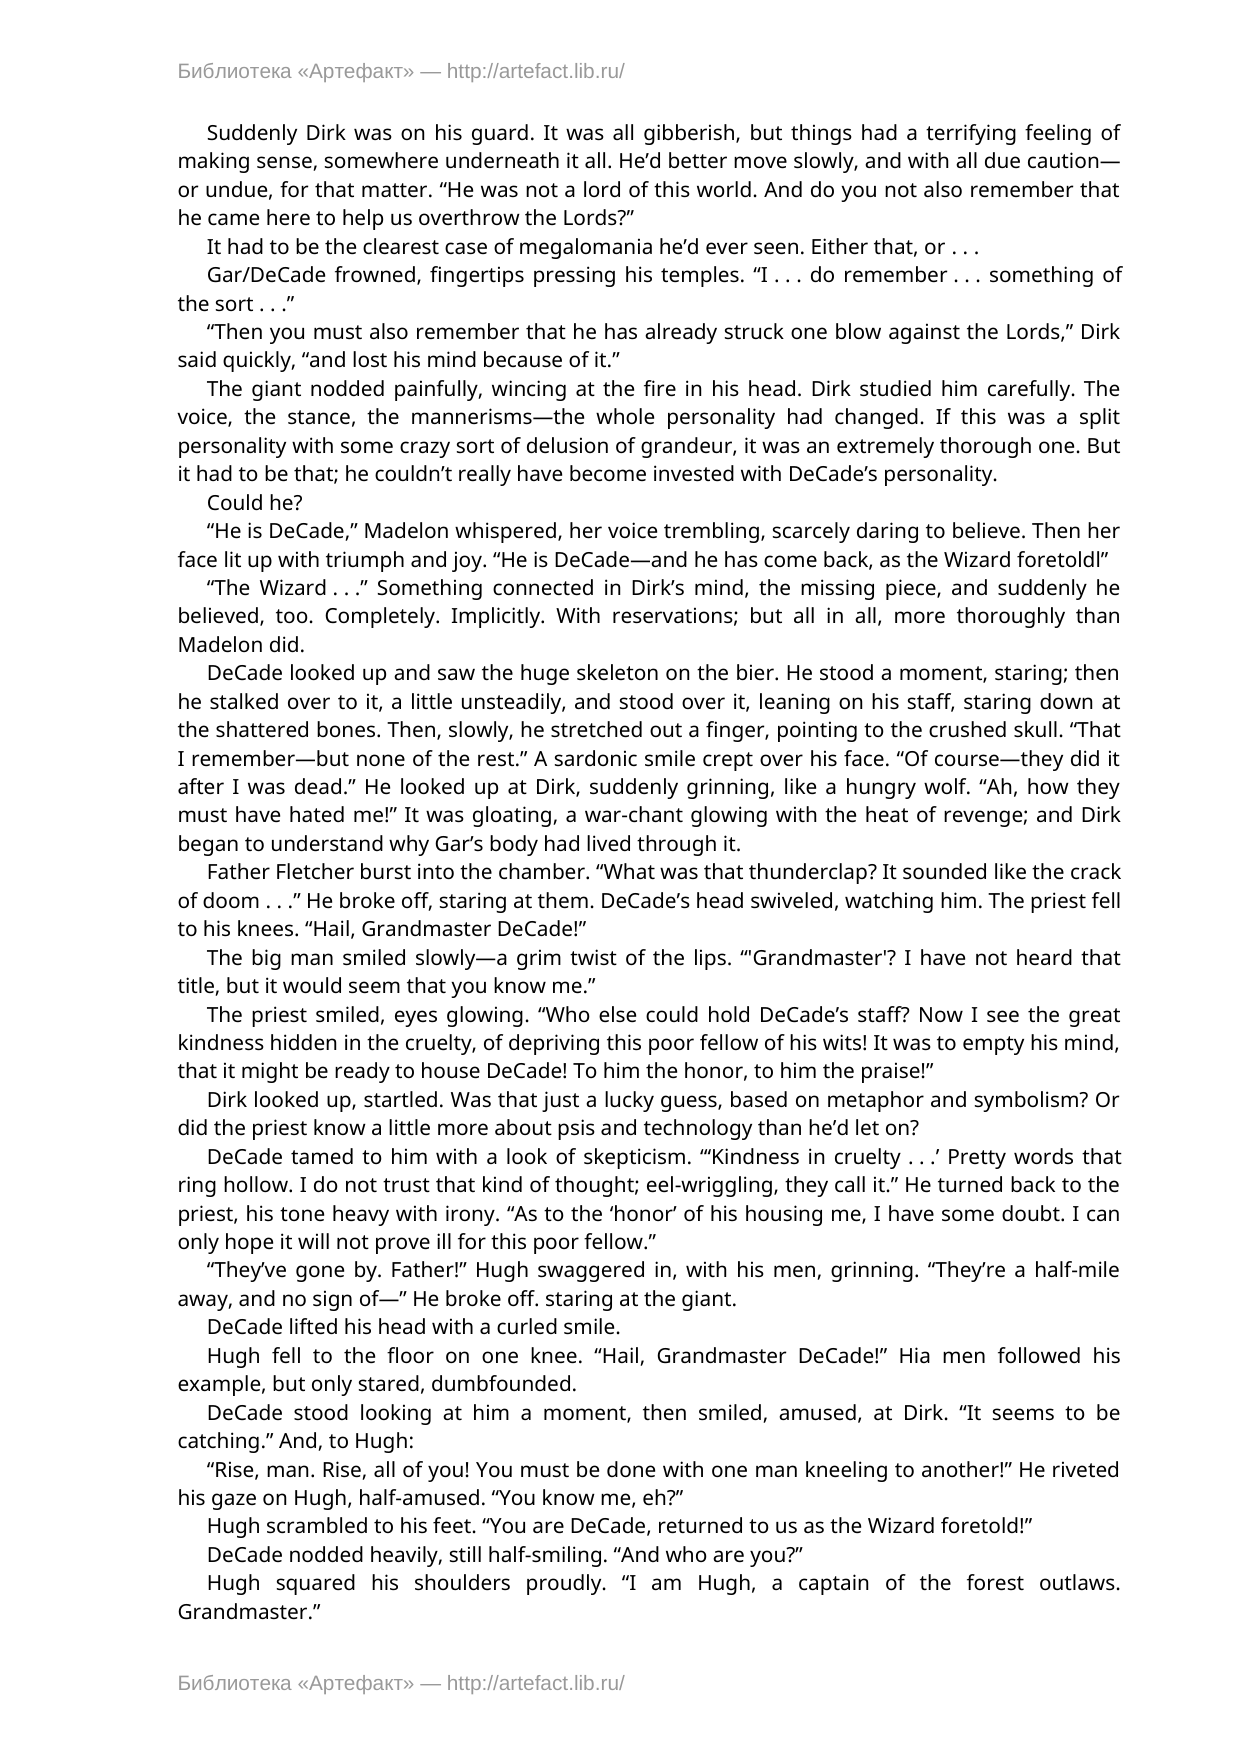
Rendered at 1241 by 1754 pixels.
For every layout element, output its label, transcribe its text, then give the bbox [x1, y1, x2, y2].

text Dirk looked up, startled. Was that just a lucky guess, based on metaphor and symbolism? Or did the priest know a little more about psis and technology than he’d let on? [177, 1085, 1122, 1142]
text “The Wizard . . .” Something connected in Dirk’s mind, the missing piece, and suddenly he believed, too. Completely. Implicitly. With reservations; but all in all, more thoroughly than Madelon did. [177, 573, 1122, 658]
text The big man smiled slowly—a grim twist of the lips. “'Grandmaster'? I have not heard that title, but it would seem that you know me.” [177, 943, 1122, 1000]
text DeCade nodded heavily, still half-smiling. “And who are you?” [177, 1540, 1122, 1568]
text Hugh fell to the floor on one knee. “Hail, Grandmaster DeCade!” Hia men followed his example, but only stared, dumbfounded. [177, 1341, 1122, 1398]
text DeCade looked up and saw the huge skeleton on the bier. He stood a moment, staring; then he stalked over to it, a little unsteadily, and stood over it, leaning on his staff, staring down at the shattered bones. Then, slowly, he stretched out a finger, pointing to the crushed skull. “That I remember—but none of the rest.” A sardonic smile crept over his face. “Of course—they did it after I was dead.” He looked up at Dirk, suddenly grinning, like a hungry wolf. “Ah, how they must have hated me!” It was gloating, a war-chant glowing with the heat of revenge; and Dirk began to understand why Gar’s body had lived through it. [177, 658, 1122, 857]
text Gar/DeCade frowned, fingertips pressing his temples. “I . . . do remember . . . something of the sort . . .” [177, 260, 1122, 317]
text DeCade stood looking at him a moment, then smiled, amused, at Dirk. “It seems to be catching.” And, to Hugh: [177, 1398, 1122, 1455]
text DeCade tamed to him with a look of skepticism. “‘Kindness in cruelty . . .’ Pretty words that ring hollow. I do not trust that kind of thought; eel-wriggling, they call it.” He turned back to the priest, his tone heavy with irony. “As to the ‘honor’ of his housing me, I have some doubt. I can only hope it will not prove ill for this poor fellow.” [177, 1142, 1122, 1256]
text “They’ve gone by. Father!” Hugh swaggered in, with his men, grinning. “They’re a half-mile away, and no sign of—” He broke off. staring at the giant. [177, 1256, 1122, 1312]
text Hugh squared his shoulders proudly. “I am Hugh, a captain of the forest outlaws. Grandmaster.” [177, 1568, 1122, 1625]
text DeCade lifted his head with a curled smile. [177, 1312, 1122, 1341]
text “Rise, man. Rise, all of you! You must be done with one man kneeling to another!” He riveted his gaze on Hugh, half-amused. “You know me, eh?” [177, 1455, 1122, 1512]
text Suddenly Dirk was on his guard. It was all gibberish, but things had a terrifying feeling of making sense, somewhere underneath it all. He’d better move slowly, and with all due caution—or undue, for that matter. “He was not a lord of this world. And do you not also remember that he came here to help us overthrow the Lords?” [177, 118, 1122, 232]
text Father Fletcher burst into the chamber. “What was that thunderclap? It sounded like the crack of doom . . .” He broke off, staring at them. DeCade’s head swiveled, watching him. The priest fell to his knees. “Hail, Grandmaster DeCade!” [177, 857, 1122, 943]
text “He is DeCade,” Madelon whispered, her voice trembling, scarcely daring to believe. Then her face lit up with triumph and joy. “He is DeCade—and he has come back, as the Wizard foretoldl” [177, 516, 1122, 573]
text The priest smiled, eyes glowing. “Who else could hold DeCade’s staff? Now I see the great kindness hidden in the cruelty, of depriving this poor fellow of his wits! It was to empty his mind, that it might be ready to house DeCade! To him the honor, to him the praise!” [177, 1000, 1122, 1085]
text The giant nodded painfully, wincing at the fire in his head. Dirk studied him carefully. The voice, the stance, the mannerisms—the whole personality had changed. If this was a split personality with some crazy sort of delusion of grandeur, it was an extremely thorough one. But it had to be that; he couldn’t really have become invested with DeCade’s personality. [177, 374, 1122, 488]
text Hugh scrambled to his feet. “You are DeCade, returned to us as the Wizard foretold!” [177, 1512, 1122, 1540]
text Could he? [177, 488, 1122, 516]
text “Then you must also remember that he has already struck one blow against the Lords,” Dirk said quickly, “and lost his mind because of it.” [177, 317, 1122, 374]
text It had to be the clearest case of megalomania he’d ever seen. Either that, or . . . [177, 232, 1122, 260]
